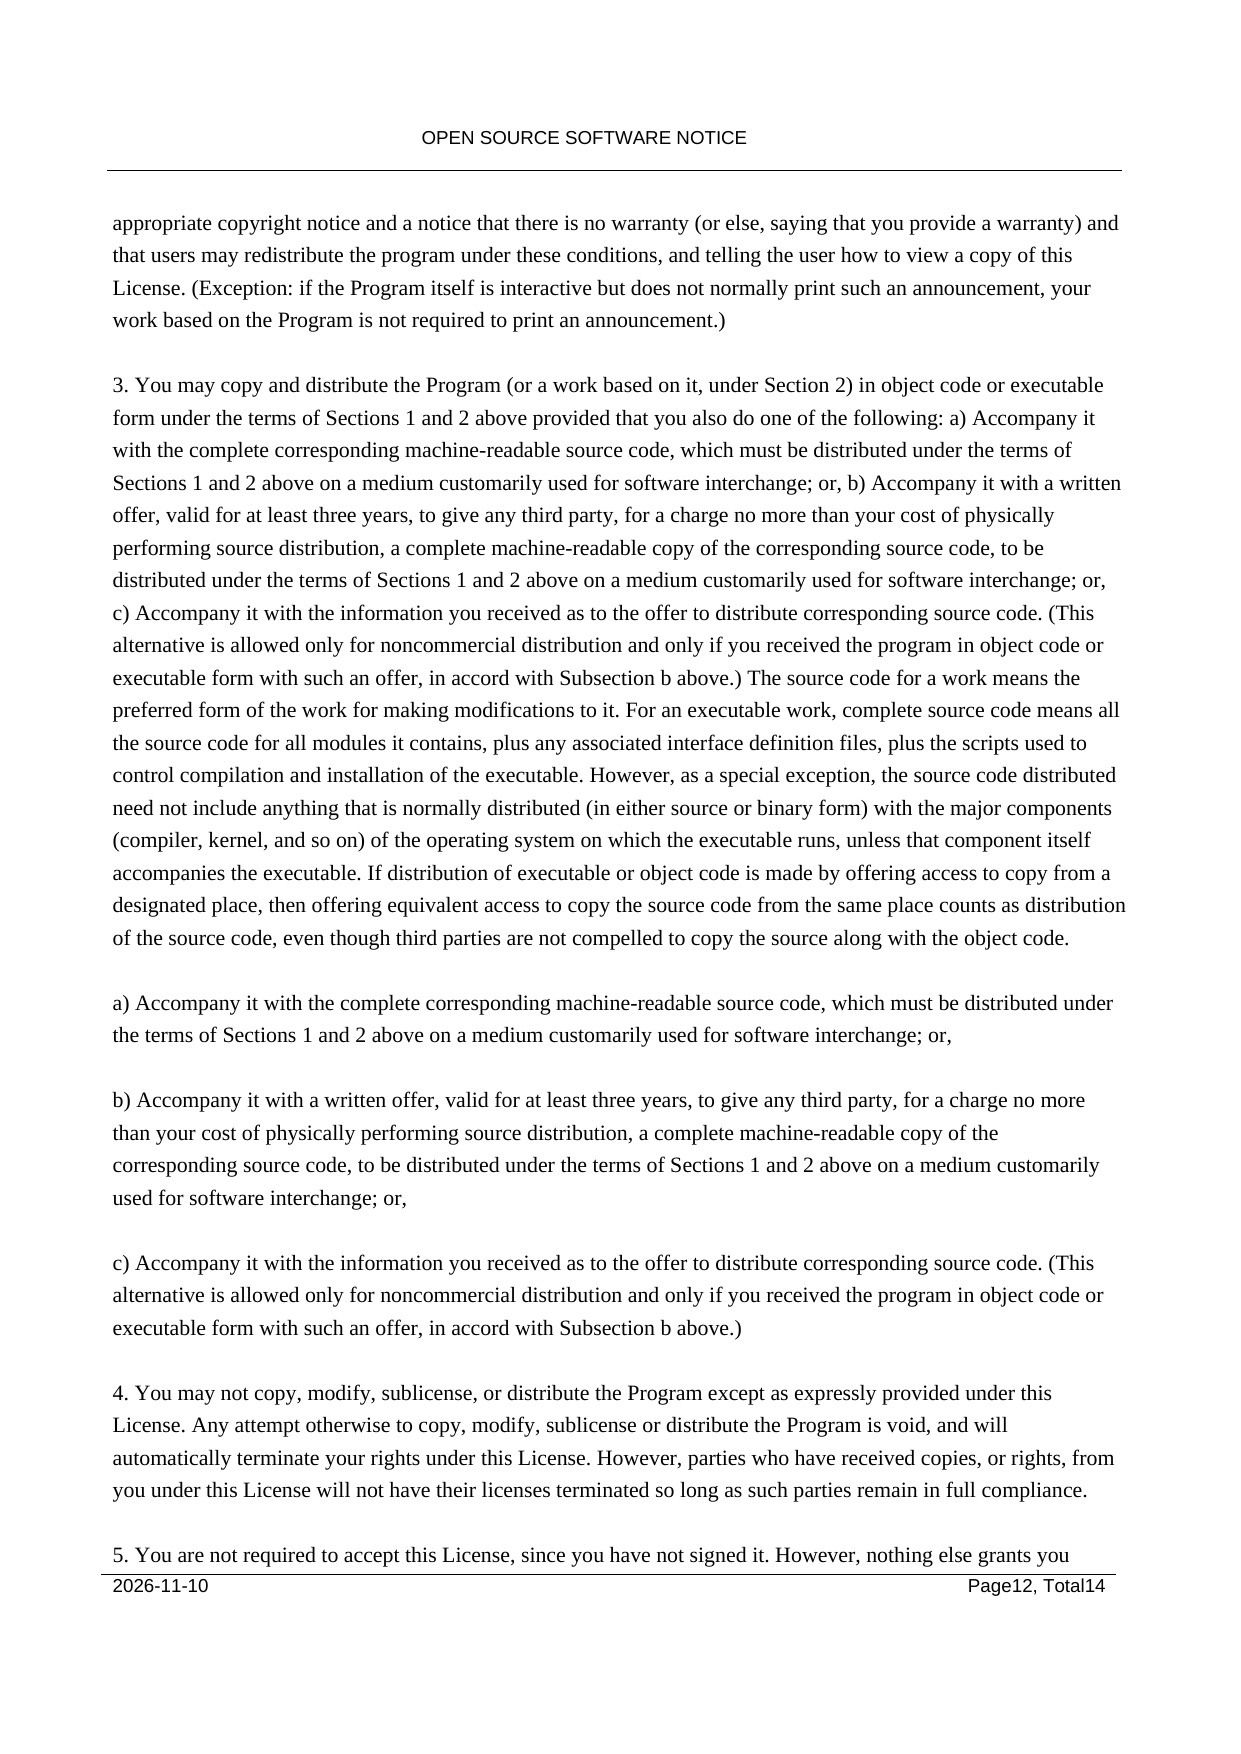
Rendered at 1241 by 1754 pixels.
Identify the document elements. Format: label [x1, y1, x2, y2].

text [112, 206, 1128, 1571]
